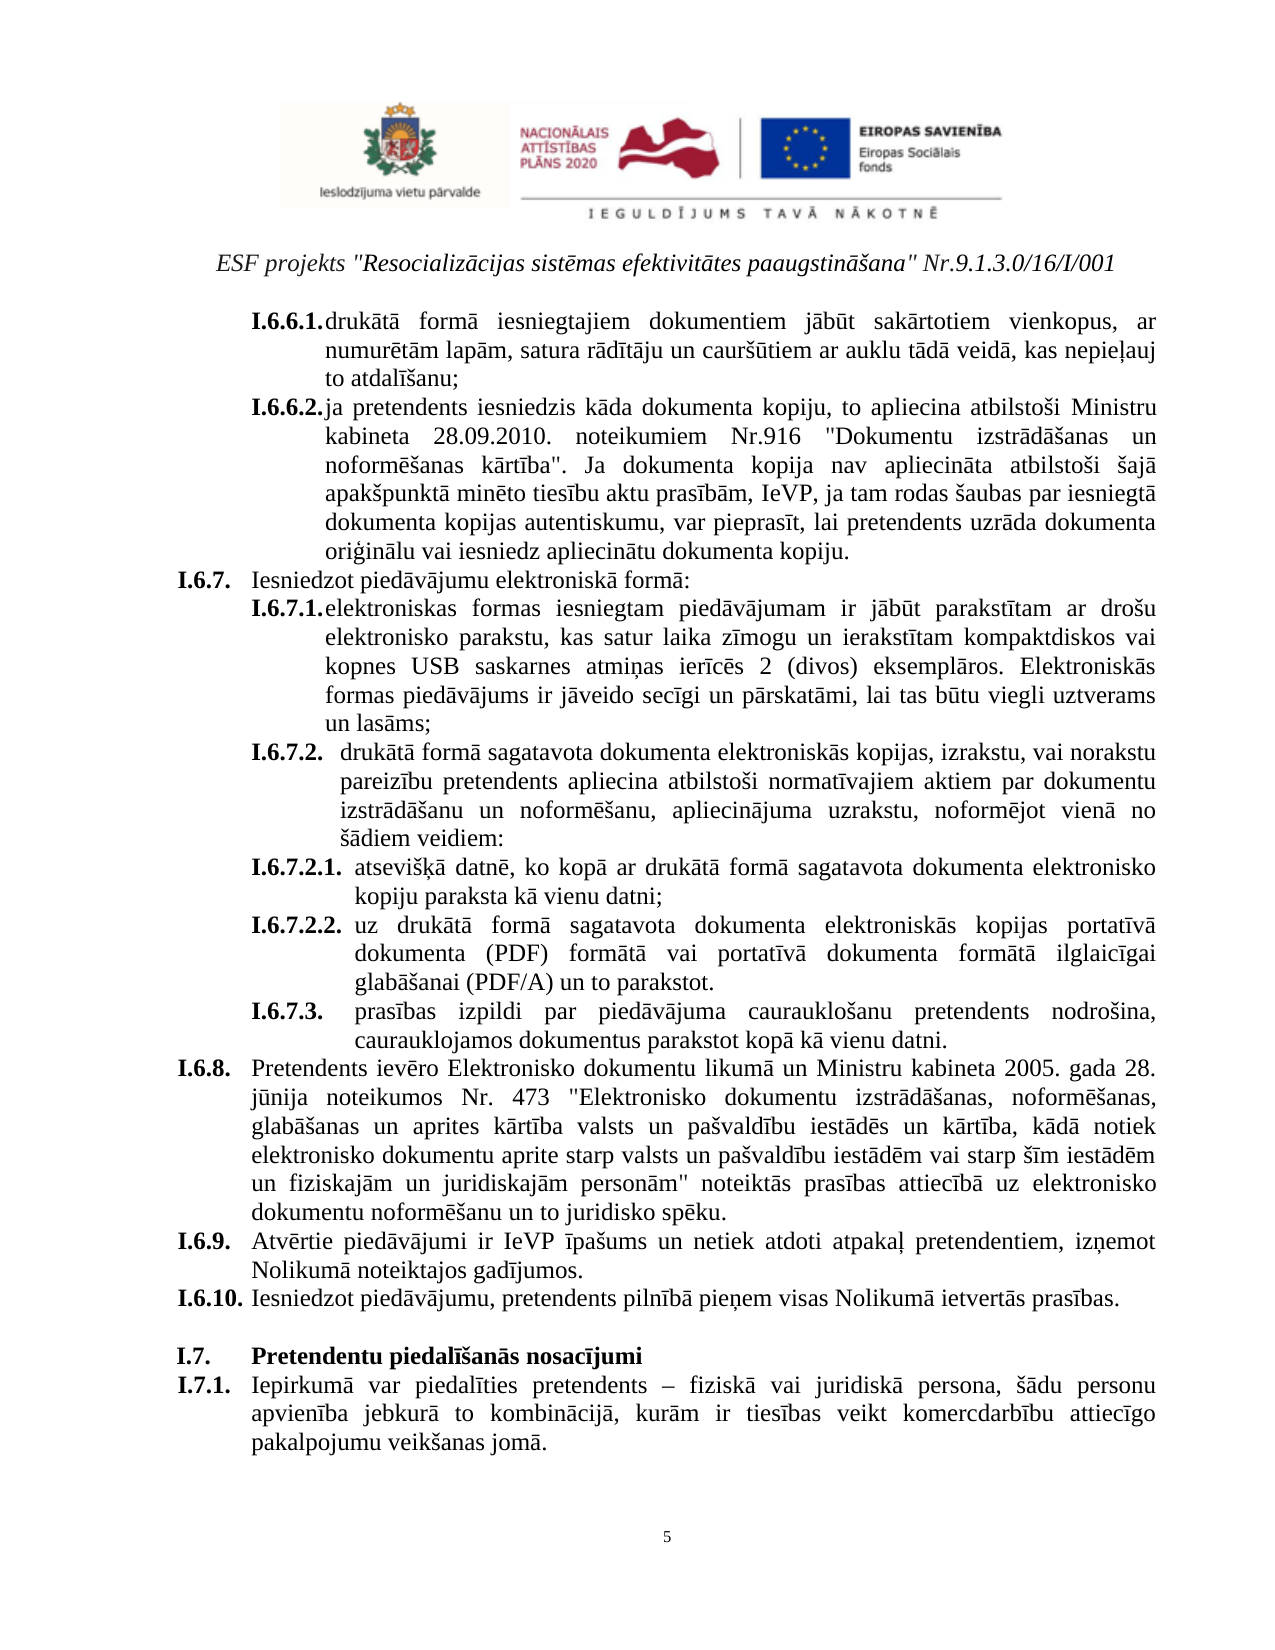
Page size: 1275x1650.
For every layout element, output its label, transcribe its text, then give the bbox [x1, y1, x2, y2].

list drukātā formā sagatavota dokumenta elektroniskās kopijas, izrakstu, vai norakstu pareizību pretendents apliecina atbilstoši normatīvajiem aktiem par dokumentu izstrādāšanu un noformēšanu, apliecinājuma uzrakstu, noformējot vienā no šādiem veidiem: [251, 737, 1157, 852]
list drukātā formā iesniegtajiem dokumentiem jābūt sakārtotiem vienkopus, ar numurētām lapām, satura rādītāju un cauršūtiem ar auklu tādā veidā, kas nepieļauj to atdalīšanu; [251, 306, 1157, 392]
list elektroniskas formas iesniegtam piedāvājumam ir jābūt parakstītam ar drošu elektronisko parakstu, kas satur laika zīmogu un ierakstītam kompaktdiskos vai kopnes USB saskarnes atmiņas ierīcēs 2 (divos) eksemplāros. Elektroniskās formas piedāvājums ir jāveido secīgi un pārskatāmi, lai tas būtu viegli uztverams un lasāms; [251, 593, 1157, 737]
list uz drukātā formā sagatavota dokumenta elektroniskās kopijas portatīvā dokumenta (PDF) formātā vai portatīvā dokumenta formātā ilglaicīgai glabāšanai (PDF/A) un to parakstot. [251, 910, 1157, 996]
list prasības izpildi par piedāvājuma caurauklošanu pretendents nodrošina, caurauklojamos dokumentus parakstot kopā kā vienu datni. [251, 996, 1157, 1053]
list Iesniedzot piedāvājumu, pretendents pilnībā pieņem visas Nolikumā ietvertās prasības. [177, 1283, 1157, 1312]
list Atvērtie piedāvājumi ir IeVP īpašums un netiek atdoti atpakaļ pretendentiem, izņemot Nolikumā noteiktajos gadījumos. [177, 1226, 1157, 1283]
list Pretendentu piedalīšanās nosacījumi [176, 1341, 1157, 1370]
list Pretendents ievēro Elektronisko dokumentu likumā un Ministru kabineta 2005. gada 28. jūnija noteikumos Nr. 473 "Elektronisko dokumentu izstrādāšanas, noformēšanas, glabāšanas un aprites kārtība valsts un pašvaldību iestādēs un kārtība, kādā notiek elektronisko dokumentu aprite starp valsts un pašvaldību iestādēm vai starp šīm iestādēm un fiziskajām un juridiskajām personām" noteiktās prasības attiecībā uz elektronisko dokumentu noformēšanu un to juridisko spēku. [177, 1053, 1157, 1226]
list Iepirkumā var piedalīties pretendents – fiziskā vai juridiskā persona, šādu personu apvienība jebkurā to kombinācijā, kurām ir tiesības veikt komercdarbību attiecīgo pakalpojumu veikšanas jomā. [177, 1370, 1157, 1456]
picture [280, 75, 1054, 249]
list Iesniedzot piedāvājumu elektroniskā formā: [177, 565, 1157, 593]
list ja pretendents iesniedzis kāda dokumenta kopiju, to apliecina atbilstoši Ministru kabineta 28.09.2010. noteikumiem Nr.916 "Dokumentu izstrādāšanas un noformēšanas kārtība". Ja dokumenta kopija nav apliecināta atbilstoši šajā apakšpunktā minēto tiesību aktu prasībām, IeVP, ja tam rodas šaubas par iesniegtā dokumenta kopijas autentiskumu, var pieprasīt, lai pretendents uzrāda dokumenta oriģinālu vai iesniedz apliecinātu dokumenta kopiju. [251, 392, 1157, 565]
list atsevišķā datnē, ko kopā ar drukātā formā sagatavota dokumenta elektronisko kopiju paraksta kā vienu datni; [251, 852, 1157, 910]
